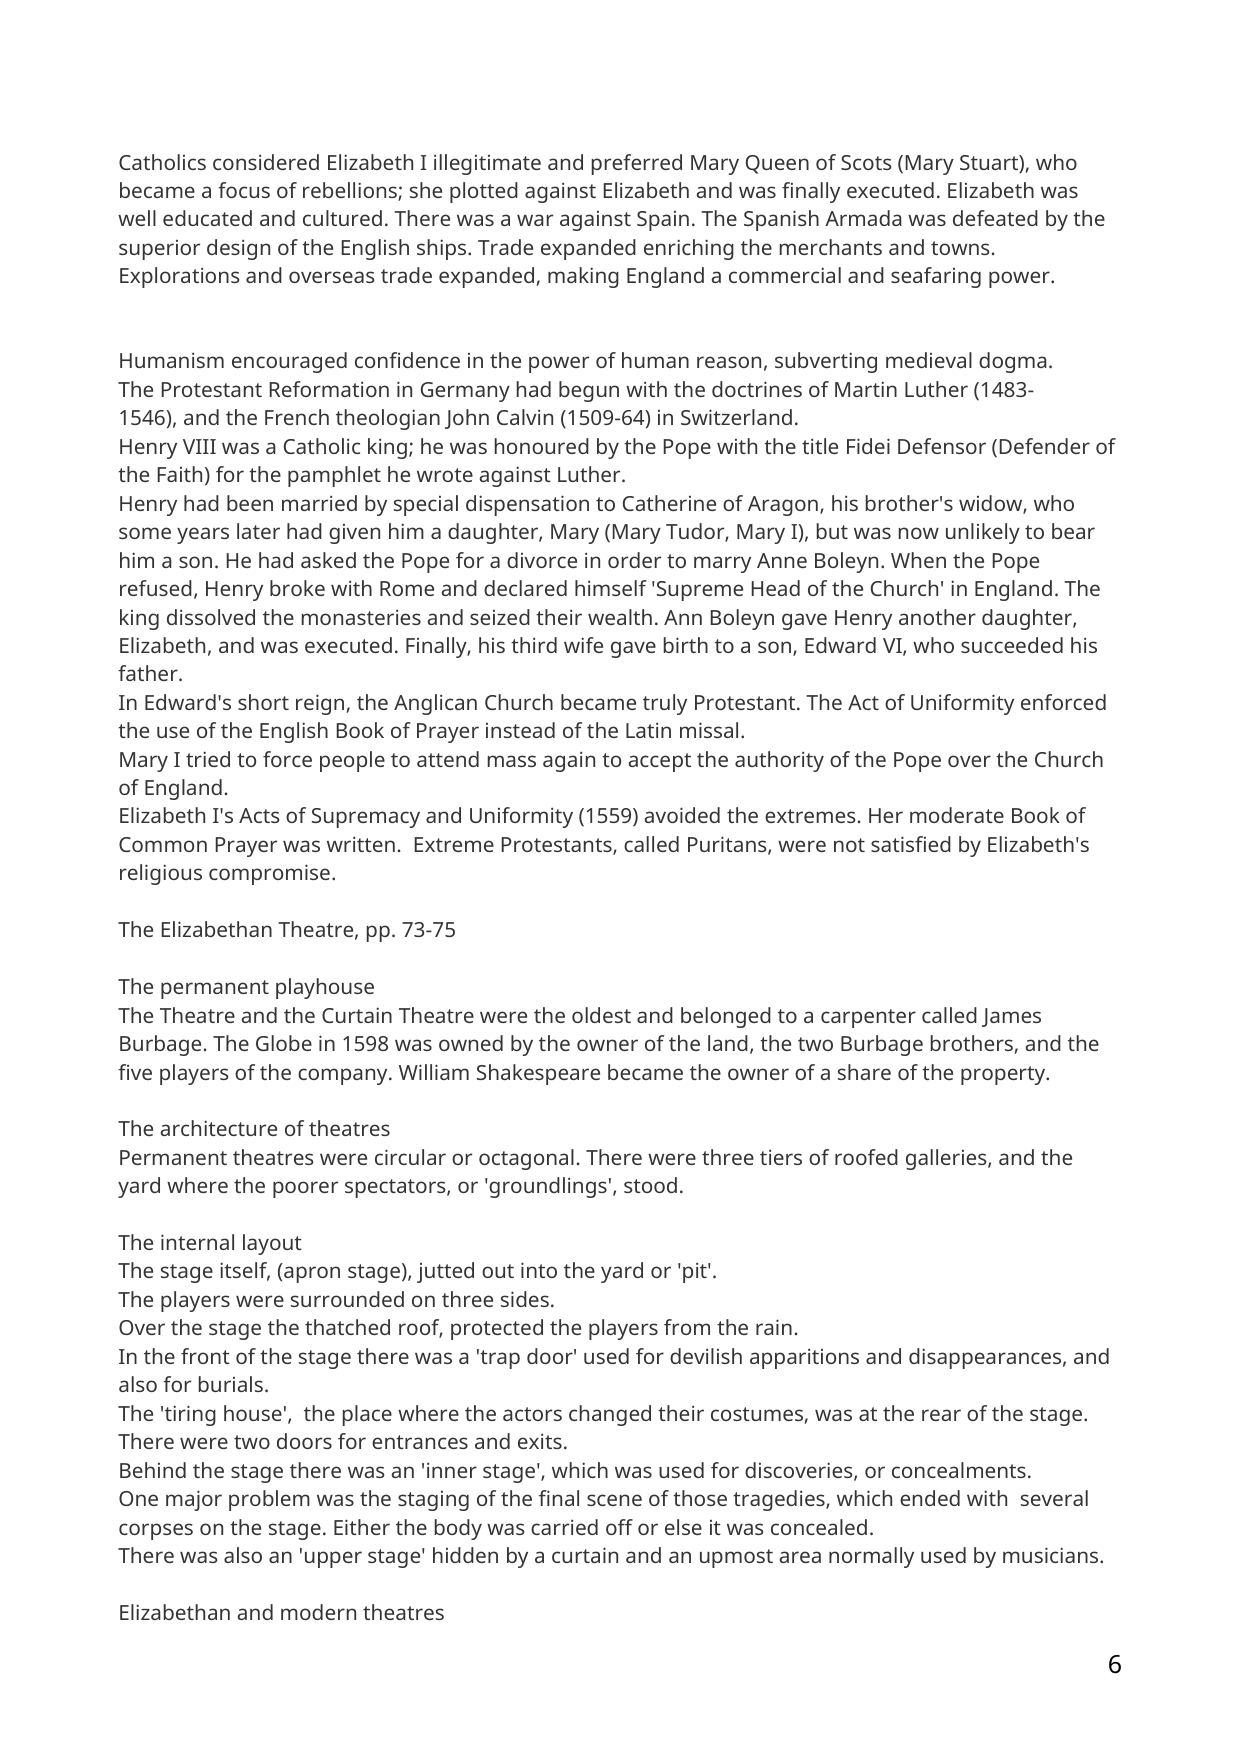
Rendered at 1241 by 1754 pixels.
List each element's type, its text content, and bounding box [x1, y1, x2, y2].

text Humanism encouraged confidence in the power of human reason, subverting medieval dogma. [118, 347, 1122, 375]
text Elizabethan and modern theatres [118, 1598, 1122, 1626]
text There was also an 'upper stage' hidden by a curtain and an upmost area normally used by musicians. [118, 1541, 1122, 1569]
text There were two doors for entrances and exits. [118, 1427, 1122, 1456]
text Catholics considered Elizabeth I illegitimate and preferred Mary Queen of Scots (Mary Stuart), who became a focus of rebellions; she plotted against Elizabeth and was finally executed. Elizabeth was well educated and cultured. There was a war against Spain. The Spanish Armada was defeated by the superior design of the English ships. Trade expanded enriching the merchants and towns. Explorations and overseas trade expanded, making England a commercial and seafaring power. [118, 148, 1122, 290]
text The internal layout [118, 1228, 1122, 1257]
text The architecture of theatres [118, 1114, 1122, 1143]
text 1546), and the French theologian John Calvin (1509-64) in Switzerland. [118, 403, 1122, 432]
text Permanent theatres were circular or octagonal. There were three tiers of roofed galleries, and the yard where the poorer spectators, or 'groundlings', stood. [118, 1143, 1122, 1200]
text The players were surrounded on three sides. [118, 1285, 1122, 1313]
text The Protestant Reformation in Germany had begun with the doctrines of Martin Luther (1483- [118, 375, 1122, 403]
text In Edward's short reign, the Anglican Church became truly Protestant. The Act of Uniformity enforced the use of the English Book of Prayer instead of the Latin missal. [118, 688, 1122, 745]
text Mary I tried to force people to attend mass again to accept the authority of the Pope over the Church of England. [118, 745, 1122, 802]
text Henry had been married by special dispensation to Catherine of Aragon, his brother's widow, who some years later had given him a daughter, Mary (Mary Tudor, Mary I), but was now unlikely to bear him a son. He had asked the Pope for a divorce in order to marry Anne Boleyn. When the Pope refused, Henry broke with Rome and declared himself 'Supreme Head of the Church' in England. The king dissolved the monasteries and seized their wealth. Ann Boleyn gave Henry another daughter, Elizabeth, and was executed. Finally, his third wife gave birth to a son, Edward VI, who succeeded his father. [118, 489, 1122, 688]
text The permanent playhouse [118, 972, 1122, 1001]
text The stage itself, (apron stage), jutted out into the yard or 'pit'. [118, 1257, 1122, 1285]
text Over the stage the thatched roof, protected the players from the rain. [118, 1313, 1122, 1342]
text Elizabeth I's Acts of Supremacy and Uniformity (1559) avoided the extremes. Her moderate Book of Common Prayer was written. Extreme Protestants, called Puritans, were not satisfied by Elizabeth's religious compromise. [118, 802, 1122, 887]
text The Elizabethan Theatre, pp. 73-75 [118, 915, 1122, 944]
text Henry VIII was a Catholic king; he was honoured by the Pope with the title Fidei Defensor (Defender of the Faith) for the pamphlet he wrote against Luther. [118, 432, 1122, 489]
text One major problem was the staging of the final scene of those tragedies, which ended with several corpses on the stage. Either the body was carried off or else it was concealed. [118, 1484, 1122, 1541]
text The 'tiring house', the place where the actors changed their costumes, was at the rear of the stage. [118, 1399, 1122, 1427]
text In the front of the stage there was a 'trap door' used for devilish apparitions and disappearances, and also for burials. [118, 1342, 1122, 1399]
text Behind the stage there was an 'inner stage', which was used for discoveries, or concealments. [118, 1456, 1122, 1484]
text The Theatre and the Curtain Theatre were the oldest and belonged to a carpenter called James Burbage. The Globe in 1598 was owned by the owner of the land, the two Burbage brothers, and the five players of the company. William Shakespeare became the owner of a share of the property. [118, 1001, 1122, 1086]
